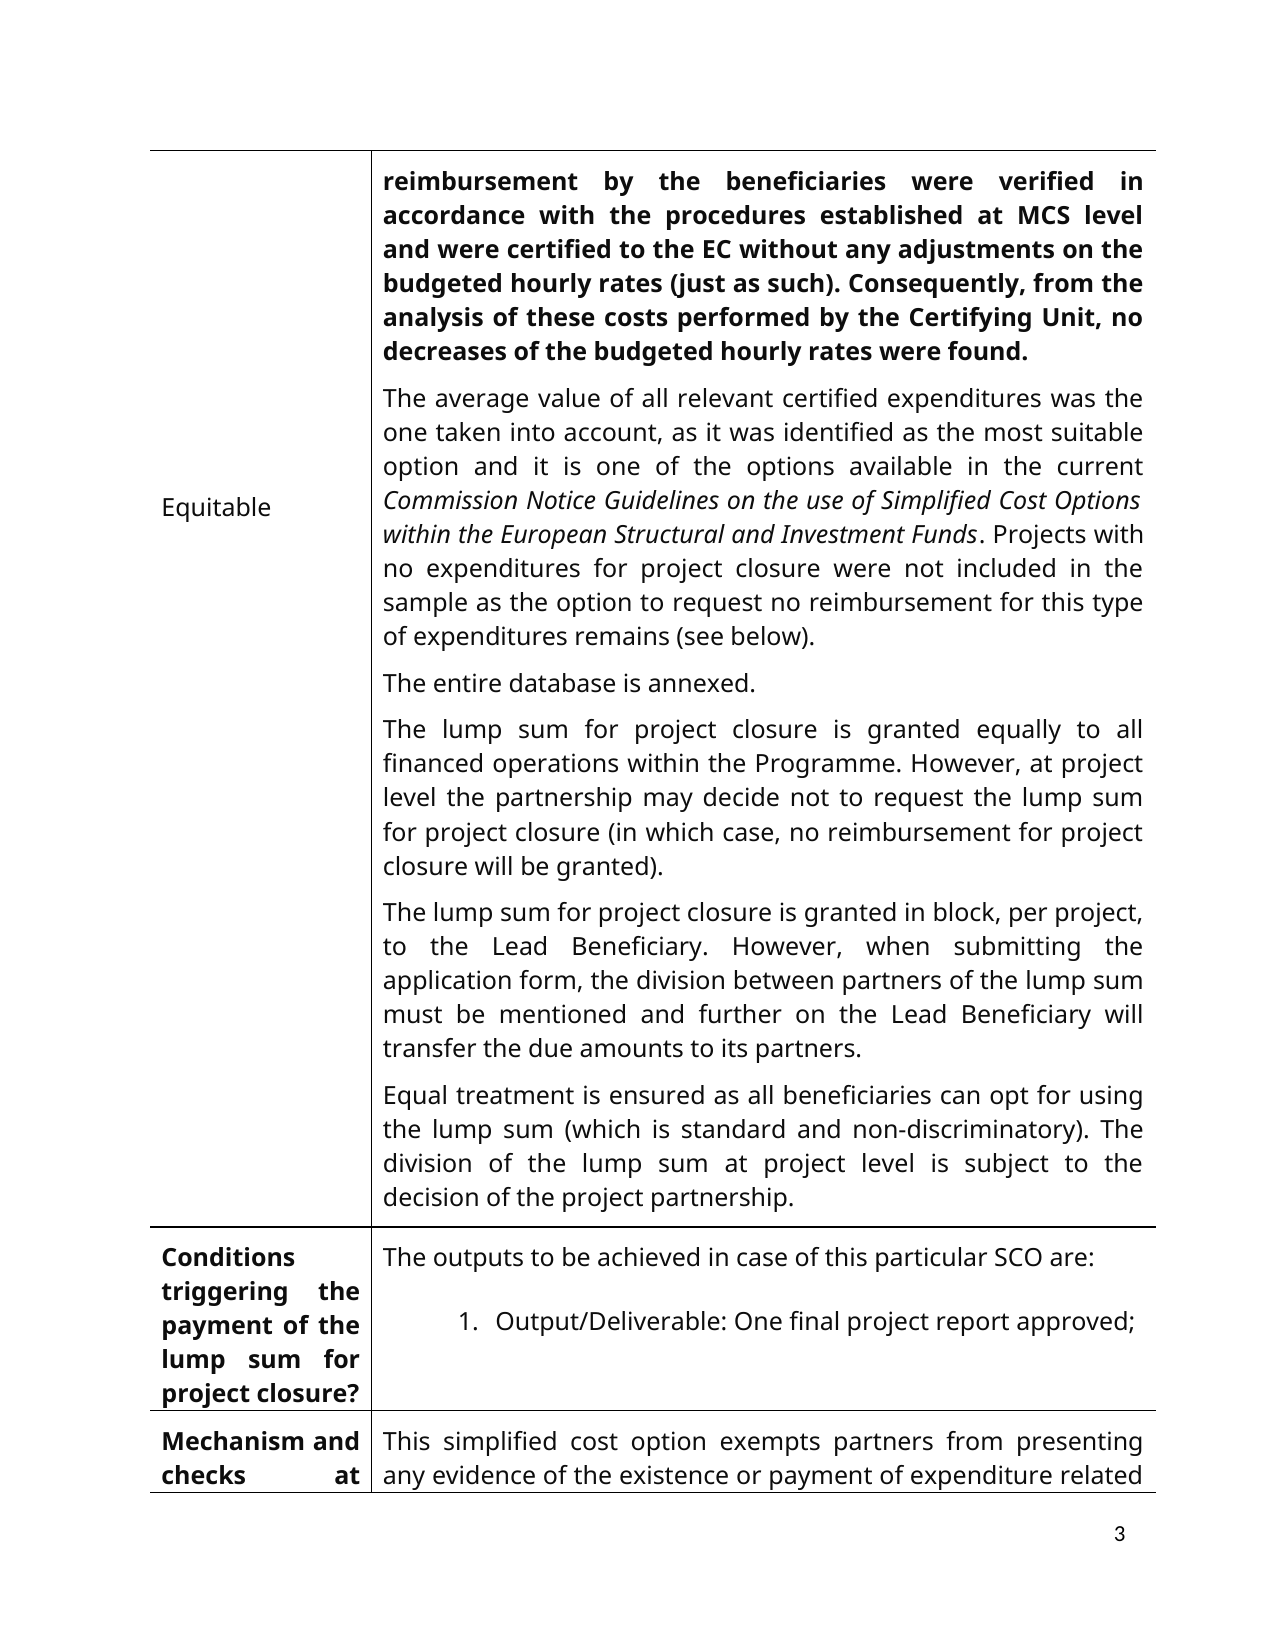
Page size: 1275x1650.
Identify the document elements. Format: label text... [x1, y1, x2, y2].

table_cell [150, 1411, 371, 1492]
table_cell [372, 151, 1156, 1226]
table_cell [372, 1411, 1156, 1492]
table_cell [150, 151, 371, 1226]
table_cell The outputs to be achieved in case of this particular SCO are: Output/Deliverable: One final project report approved; [372, 1228, 1156, 1410]
table_cell Conditions triggering the payment of the lump sum for project closure? [150, 1228, 371, 1410]
